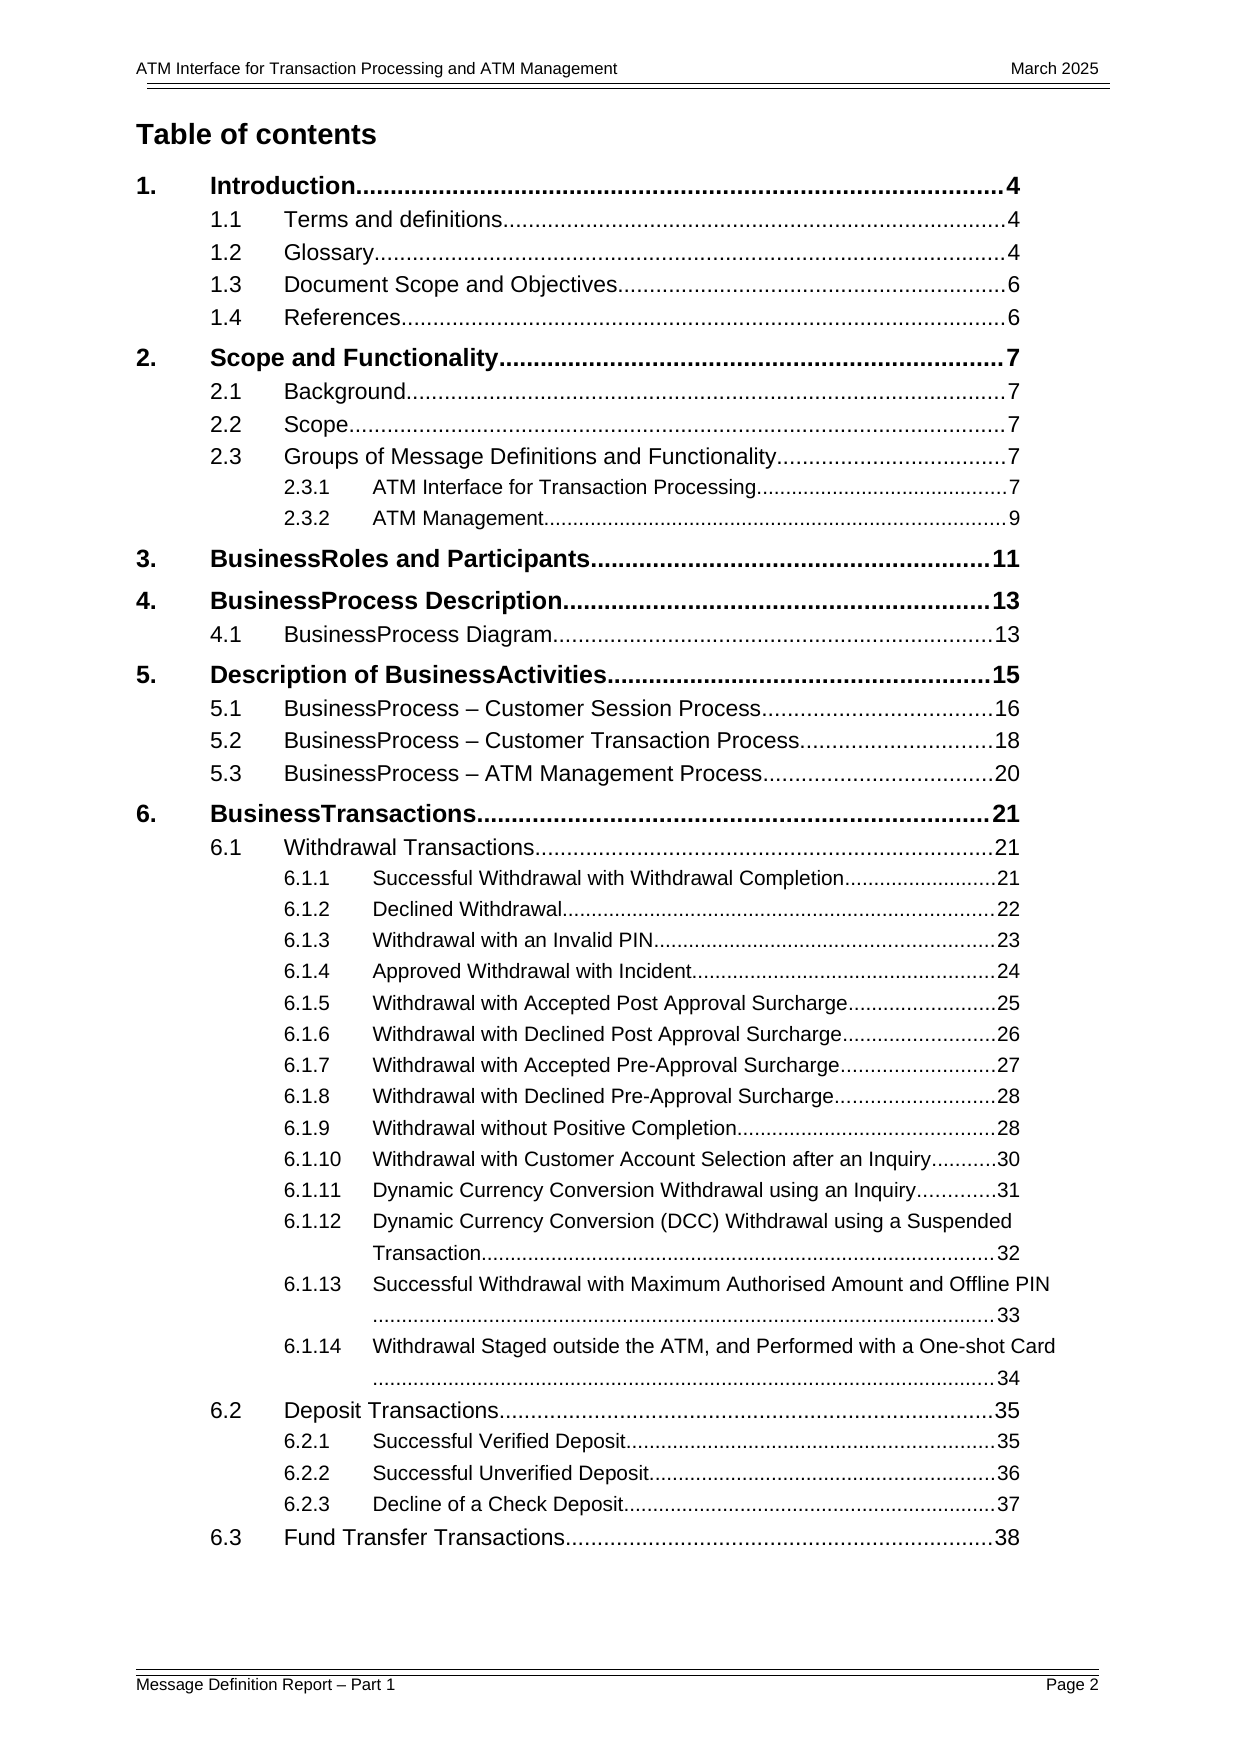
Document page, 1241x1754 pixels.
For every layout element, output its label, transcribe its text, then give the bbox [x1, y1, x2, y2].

title Table of contents [136, 117, 1104, 150]
